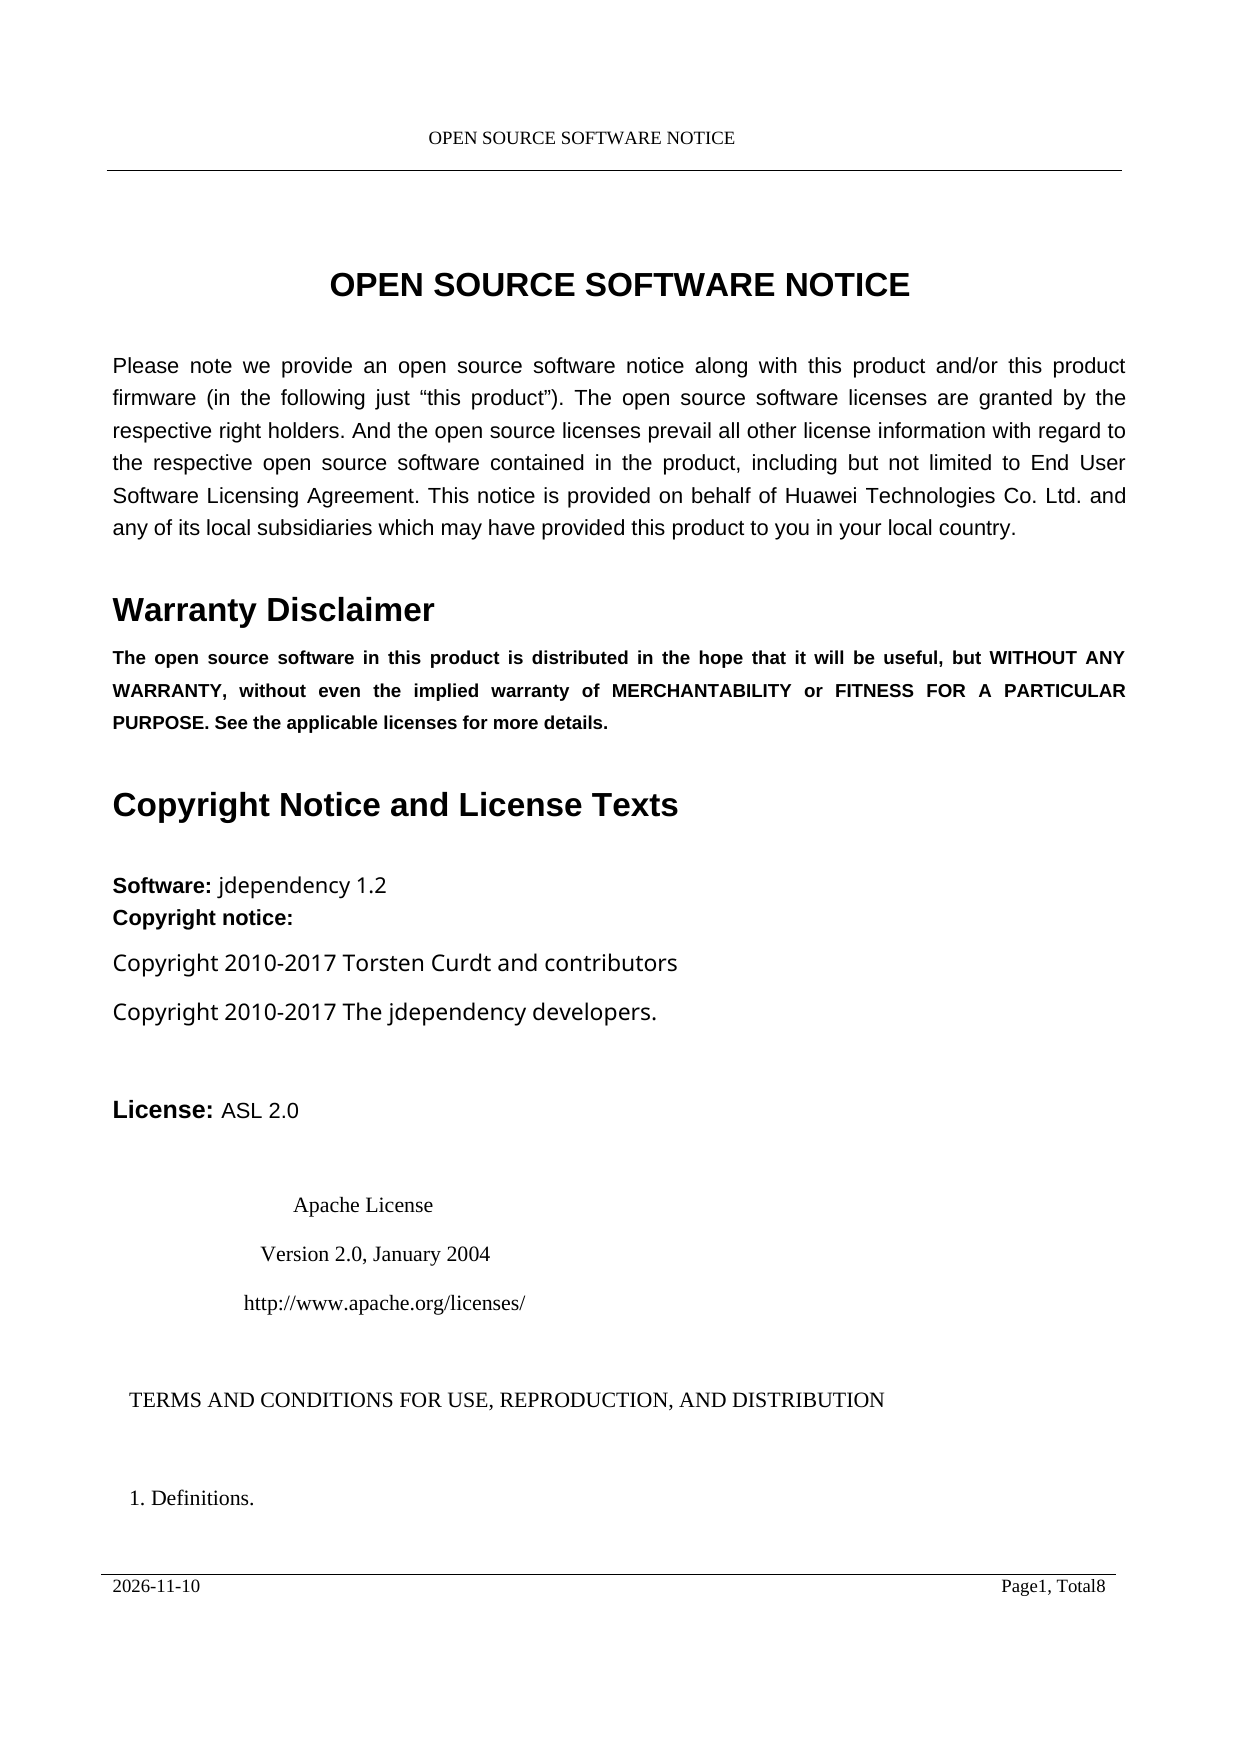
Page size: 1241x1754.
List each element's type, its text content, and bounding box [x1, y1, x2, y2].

text Copyright 2010-2017 Torsten Curdt and contributors Copyright 2010-2017 The jdependency developers. [112, 947, 1128, 1077]
text Please note we provide an open source software notice along with this product and/or this product firmware (in the following just “this product”). The open source software licenses are granted by the respective right holders. And the open source licenses prevail all other license information with regard to the respective open source software contained in the product, including but not limited to End User Software Licensing Agreement. This notice is provided on behalf of Huawei Technologies Co. Ltd. and any of its local subsidiaries which may have provided this product to you in your local country. [112, 349, 1128, 544]
text OPEN SOURCE SOFTWARE NOTICE [112, 251, 1128, 316]
text Copyright Notice and License Texts [112, 771, 1128, 836]
text The open source software in this product is distributed in the hope that it will be useful, but WITHOUT ANY WARRANTY, without even the implied warranty of MERCHANTABILITY or FITNESS FOR A PARTICULAR PURPOSE. See the applicable licenses for more details. [112, 641, 1128, 739]
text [112, 1140, 1128, 1513]
text Software: jdependency 1.2 [112, 869, 1128, 901]
text Warranty Disclaimer [112, 576, 1128, 641]
text License: ASL 2.0 [112, 1093, 1128, 1125]
text Copyright notice: [112, 901, 1128, 934]
